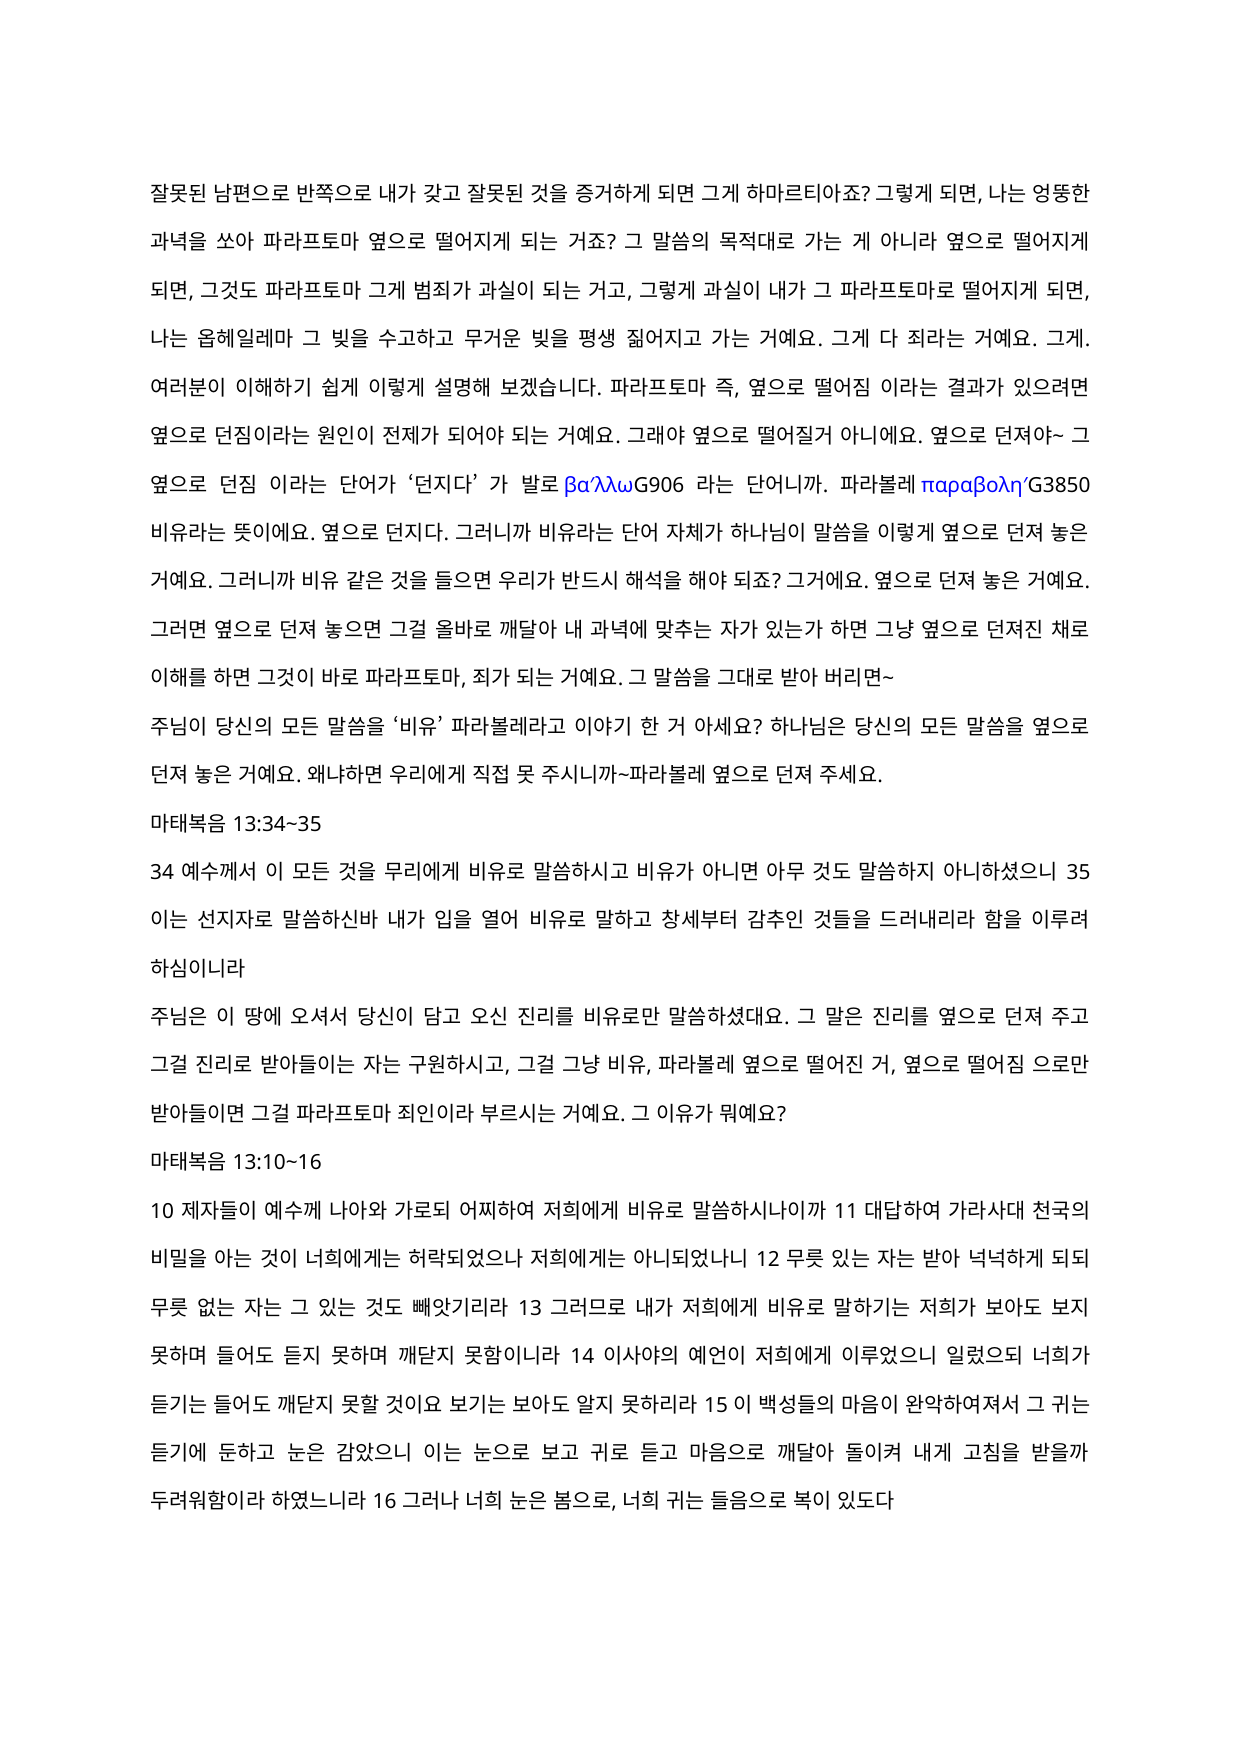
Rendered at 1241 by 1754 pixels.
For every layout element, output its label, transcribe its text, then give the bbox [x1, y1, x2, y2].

text 주님이 당신의 모든 말씀을 ‘비유’ 파라볼레라고 이야기 한 거 아세요? 하나님은 당신의 모든 말씀을 옆으로 던져 놓은 거예요. 왜냐하면 우리에게 직접 못 주시니까~파라볼레 옆으로 던져 주세요. [150, 710, 1090, 789]
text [150, 177, 1090, 692]
text 마태복음 13:34~35 [150, 807, 1090, 837]
text 34 예수께서 이 모든 것을 무리에게 비유로 말씀하시고 비유가 아니면 아무 것도 말씀하지 아니하셨으니 35 이는 선지자로 말씀하신바 내가 입을 열어 비유로 말하고 창세부터 감추인 것들을 드러내리라 함을 이루려 하심이니라 [150, 855, 1090, 982]
text 10 제자들이 예수께 나아와 가로되 어찌하여 저희에게 비유로 말씀하시나이까 11 대답하여 가라사대 천국의 비밀을 아는 것이 너희에게는 허락되었으나 저희에게는 아니되었나니 12 무릇 있는 자는 받아 넉넉하게 되되 무릇 없는 자는 그 있는 것도 빼앗기리라 13 그러므로 내가 저희에게 비유로 말하기는 저희가 보아도 보지 못하며 들어도 듣지 못하며 깨닫지 못함이니라 14 이사야의 예언이 저희에게 이루었으니 일렀으되 너희가 듣기는 들어도 깨닫지 못할 것이요 보기는 보아도 알지 못하리라 15 이 백성들의 마음이 완악하여져서 그 귀는 듣기에 둔하고 눈은 감았으니 이는 눈으로 보고 귀로 듣고 마음으로 깨달아 돌이켜 내게 고침을 받을까 두려워함이라 하였느니라 16 그러나 너희 눈은 봄으로, 너희 귀는 들음으로 복이 있도다 [150, 1194, 1090, 1515]
text 주님은 이 땅에 오셔서 당신이 담고 오신 진리를 비유로만 말씀하셨대요. 그 말은 진리를 옆으로 던져 주고 그걸 진리로 받아들이는 자는 구원하시고, 그걸 그냥 비유, 파라볼레 옆으로 떨어진 거, 옆으로 떨어짐 으로만 받아들이면 그걸 파라프토마 죄인이라 부르시는 거예요. 그 이유가 뭐예요? [150, 1000, 1090, 1127]
text 마태복음 13:10~16 [150, 1146, 1090, 1176]
